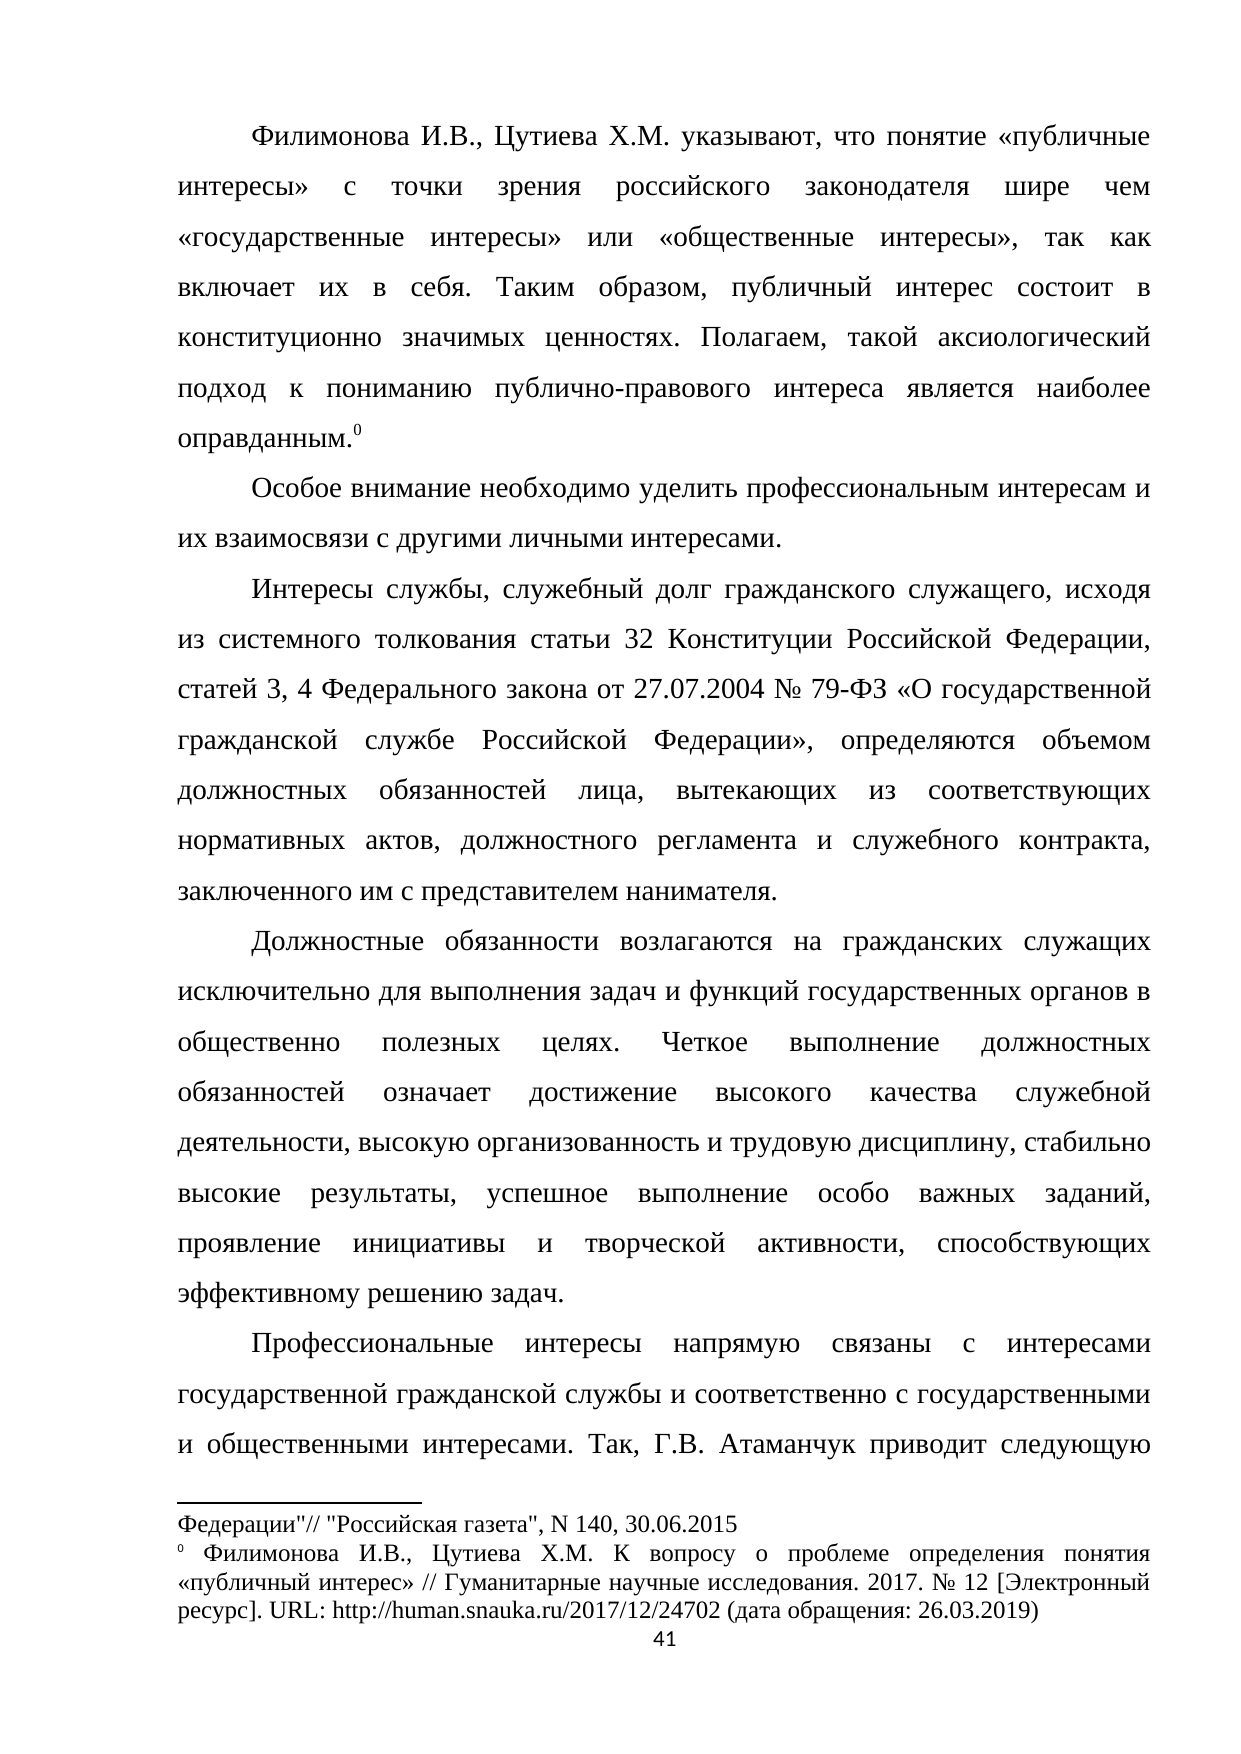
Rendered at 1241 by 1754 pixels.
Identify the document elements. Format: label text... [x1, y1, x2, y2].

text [177, 1326, 1152, 1460]
text Филимонова И.В., Цутиева Х.М. указывают, что понятие «публичные интересы» с точки зрения российского законодателя шире чем «государственные интересы» или «общественные интересы», так как включает их в себя. Таким образом, публичный интерес состоит в конституционно значимых ценностях. Полагаем, такой аксиологический подход к пониманию публично-правового интереса является наиболее оправданным. [177, 118, 1152, 453]
text Особое внимание необходимо уделить профессиональным интересам и их взаимосвязи с другими личными интересами. [177, 470, 1152, 554]
text Интересы службы, служебный долг гражданского служащего, исходя из системного толкования статьи 32 Конституции Российской Федерации, статей 3, 4 Федерального закона от 27.07.2004 № 79-ФЗ «О государственной гражданской службе Российской Федерации», определяются объемом должностных обязанностей лица, вытекающих из соответствующих нормативных актов, должностного регламента и служебного контракта, заключенного им с представителем нанимателя. [177, 571, 1152, 906]
text Должностные обязанности возлагаются на гражданских служащих исключительно для выполнения задач и функций государственных органов в общественно полезных целях. Четкое выполнение должностных обязанностей означает достижение высокого качества служебной деятельности, высокую организованность и трудовую дисциплину, стабильно высокие результаты, успешное выполнение особо важных заданий, проявление инициативы и творческой активности, способствующих эффективному решению задач. [177, 923, 1152, 1309]
